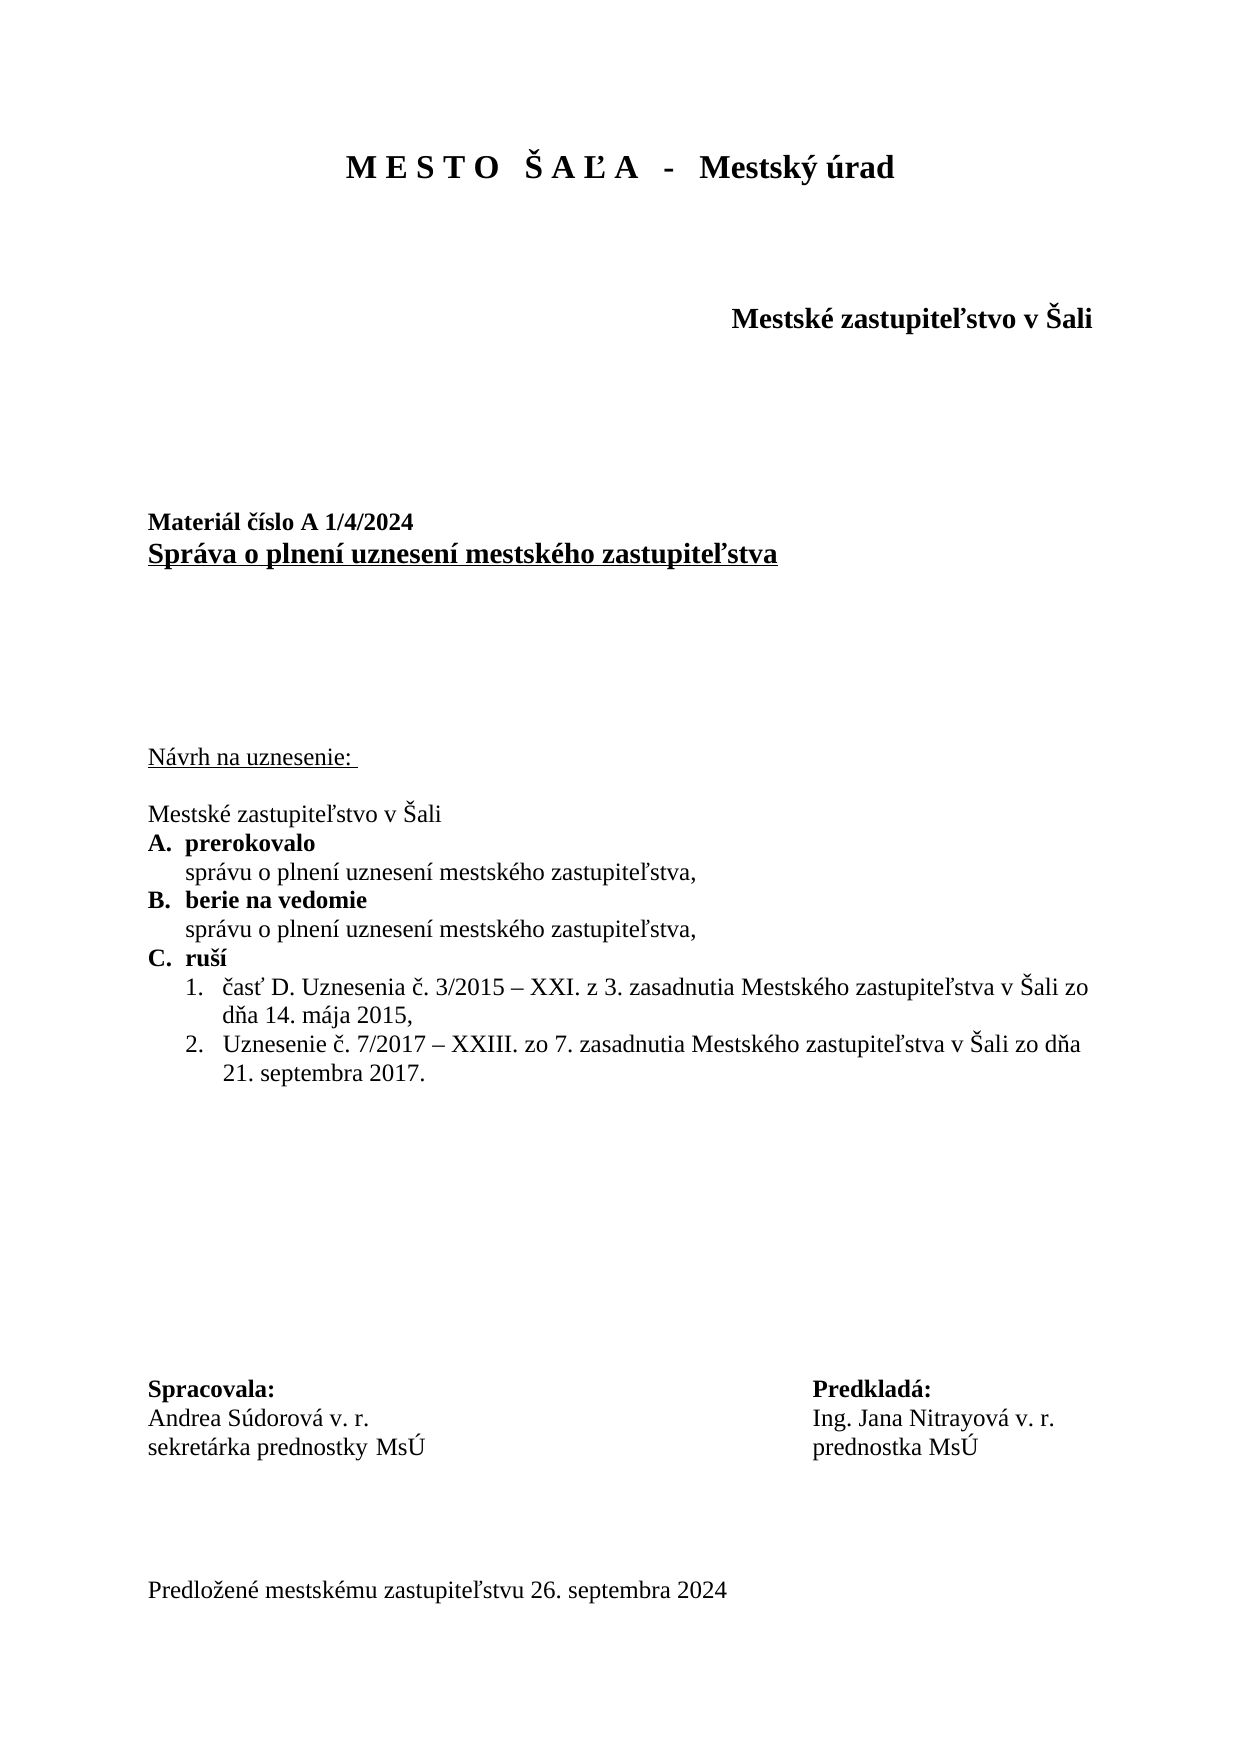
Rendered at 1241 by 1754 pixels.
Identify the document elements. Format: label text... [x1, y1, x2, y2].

text správu o plnení uznesení mestského zastupiteľstva, [185, 857, 1092, 886]
list ruší [148, 943, 1092, 972]
text Materiál číslo A 1/4/2024 [148, 507, 1092, 536]
text M E S T O Š A Ľ A - Mestský úrad [148, 148, 1092, 186]
text sekretárka prednostky MsÚ prednostka MsÚ [148, 1432, 1092, 1461]
list časť D. Uznesenia č. 3/2015 – XXI. z 3. zasadnutia Mestského zastupiteľstva v Šali zo dňa 14. mája 2015, [185, 972, 1092, 1029]
text Návrh na uznesenie: [148, 742, 1092, 771]
text Mestské zastupiteľstvo v Šali [148, 301, 1092, 334]
list berie na vedomie [148, 886, 1092, 914]
list Uznesenie č. 7/2017 – XXIII. zo 7. zasadnutia Mestského zastupiteľstva v Šali zo dňa 21. septembra 2017. [185, 1029, 1092, 1087]
list prerokovalo [148, 828, 1092, 857]
text správu o plnení uznesení mestského zastupiteľstva, [185, 914, 1092, 943]
text Predložené mestskému zastupiteľstvu 26. septembra 2024 [148, 1576, 1092, 1604]
text Andrea Súdorová v. r. Ing. Jana Nitrayová v. r. [148, 1403, 1092, 1432]
text Správa o plnení uznesení mestského zastupiteľstva [148, 536, 1092, 569]
text Mestské zastupiteľstvo v Šali [148, 799, 1092, 828]
text Spracovala: Predkladá: [148, 1374, 1092, 1403]
